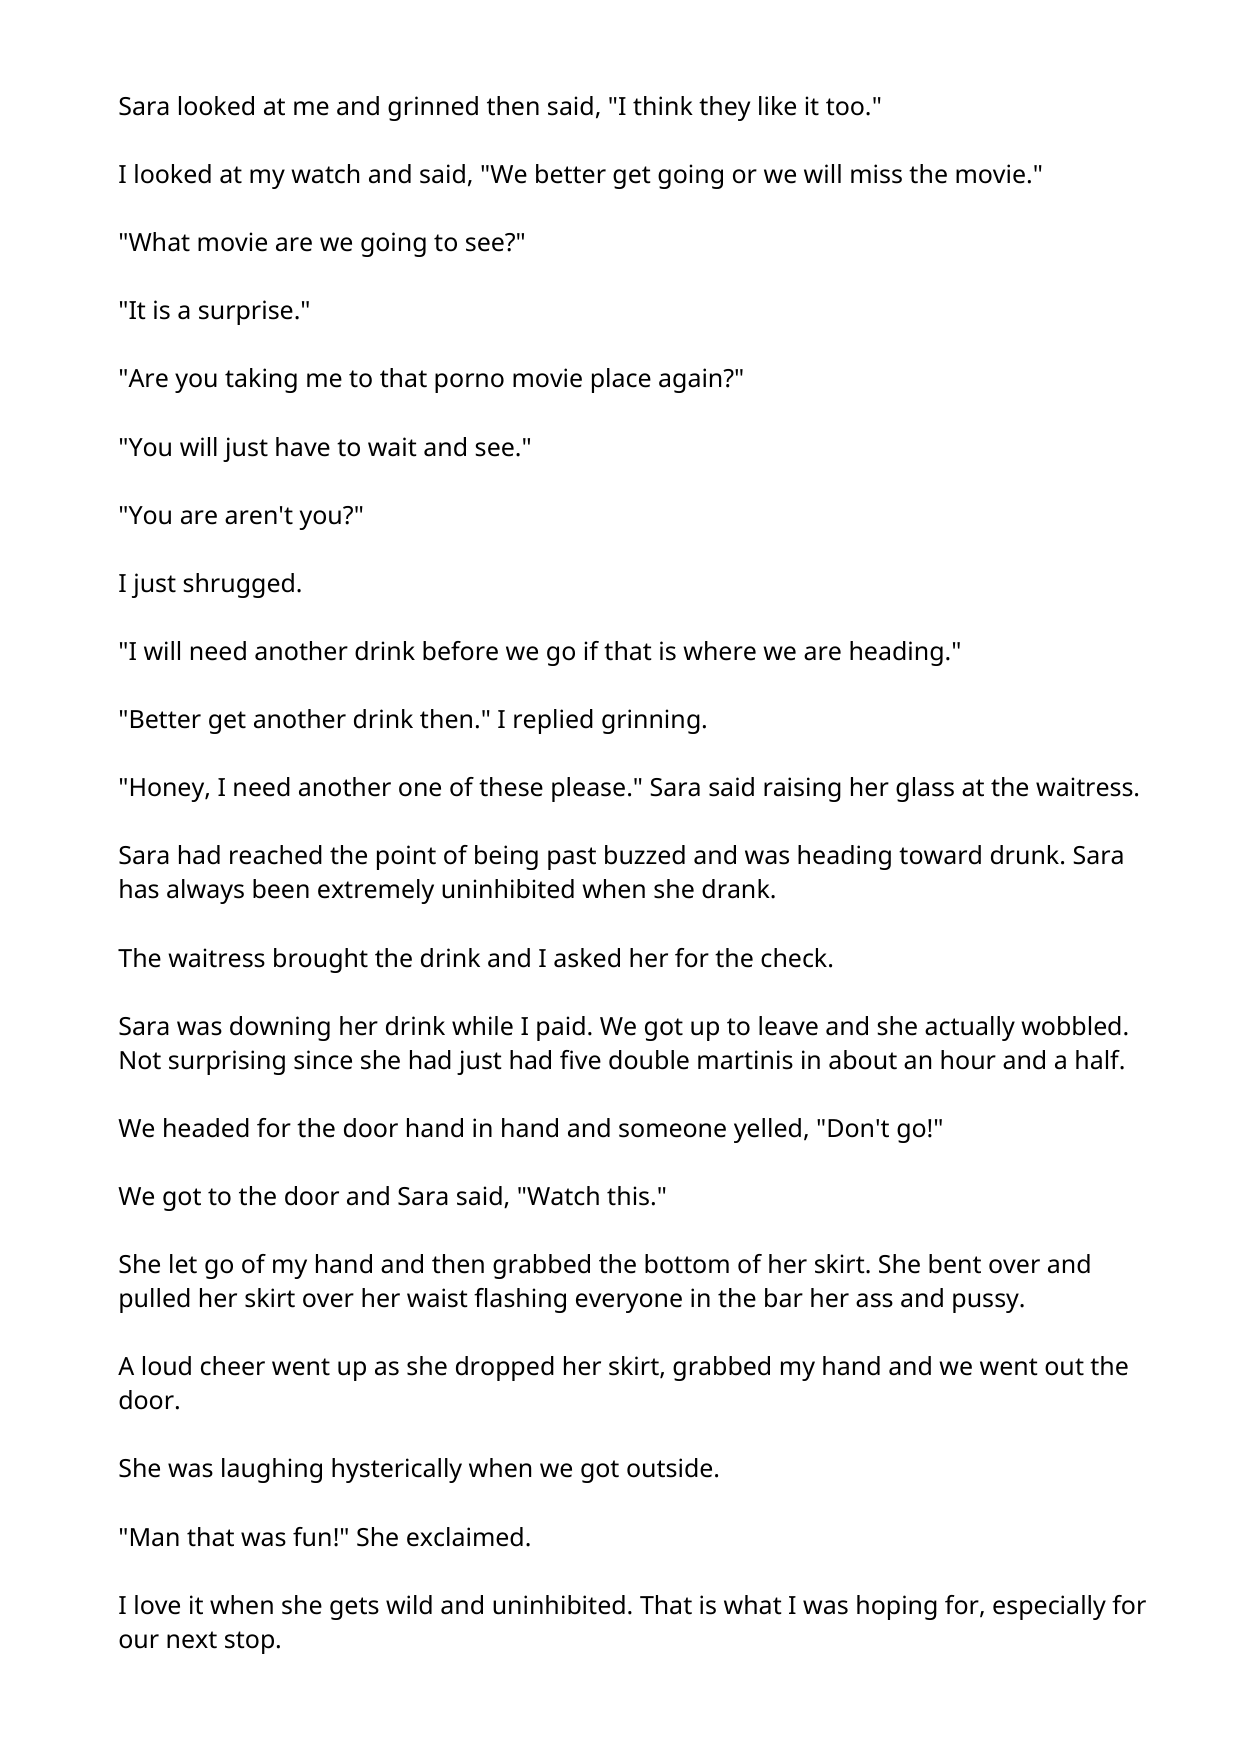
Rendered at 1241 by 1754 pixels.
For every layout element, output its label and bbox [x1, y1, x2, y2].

text [118, 89, 1152, 1656]
